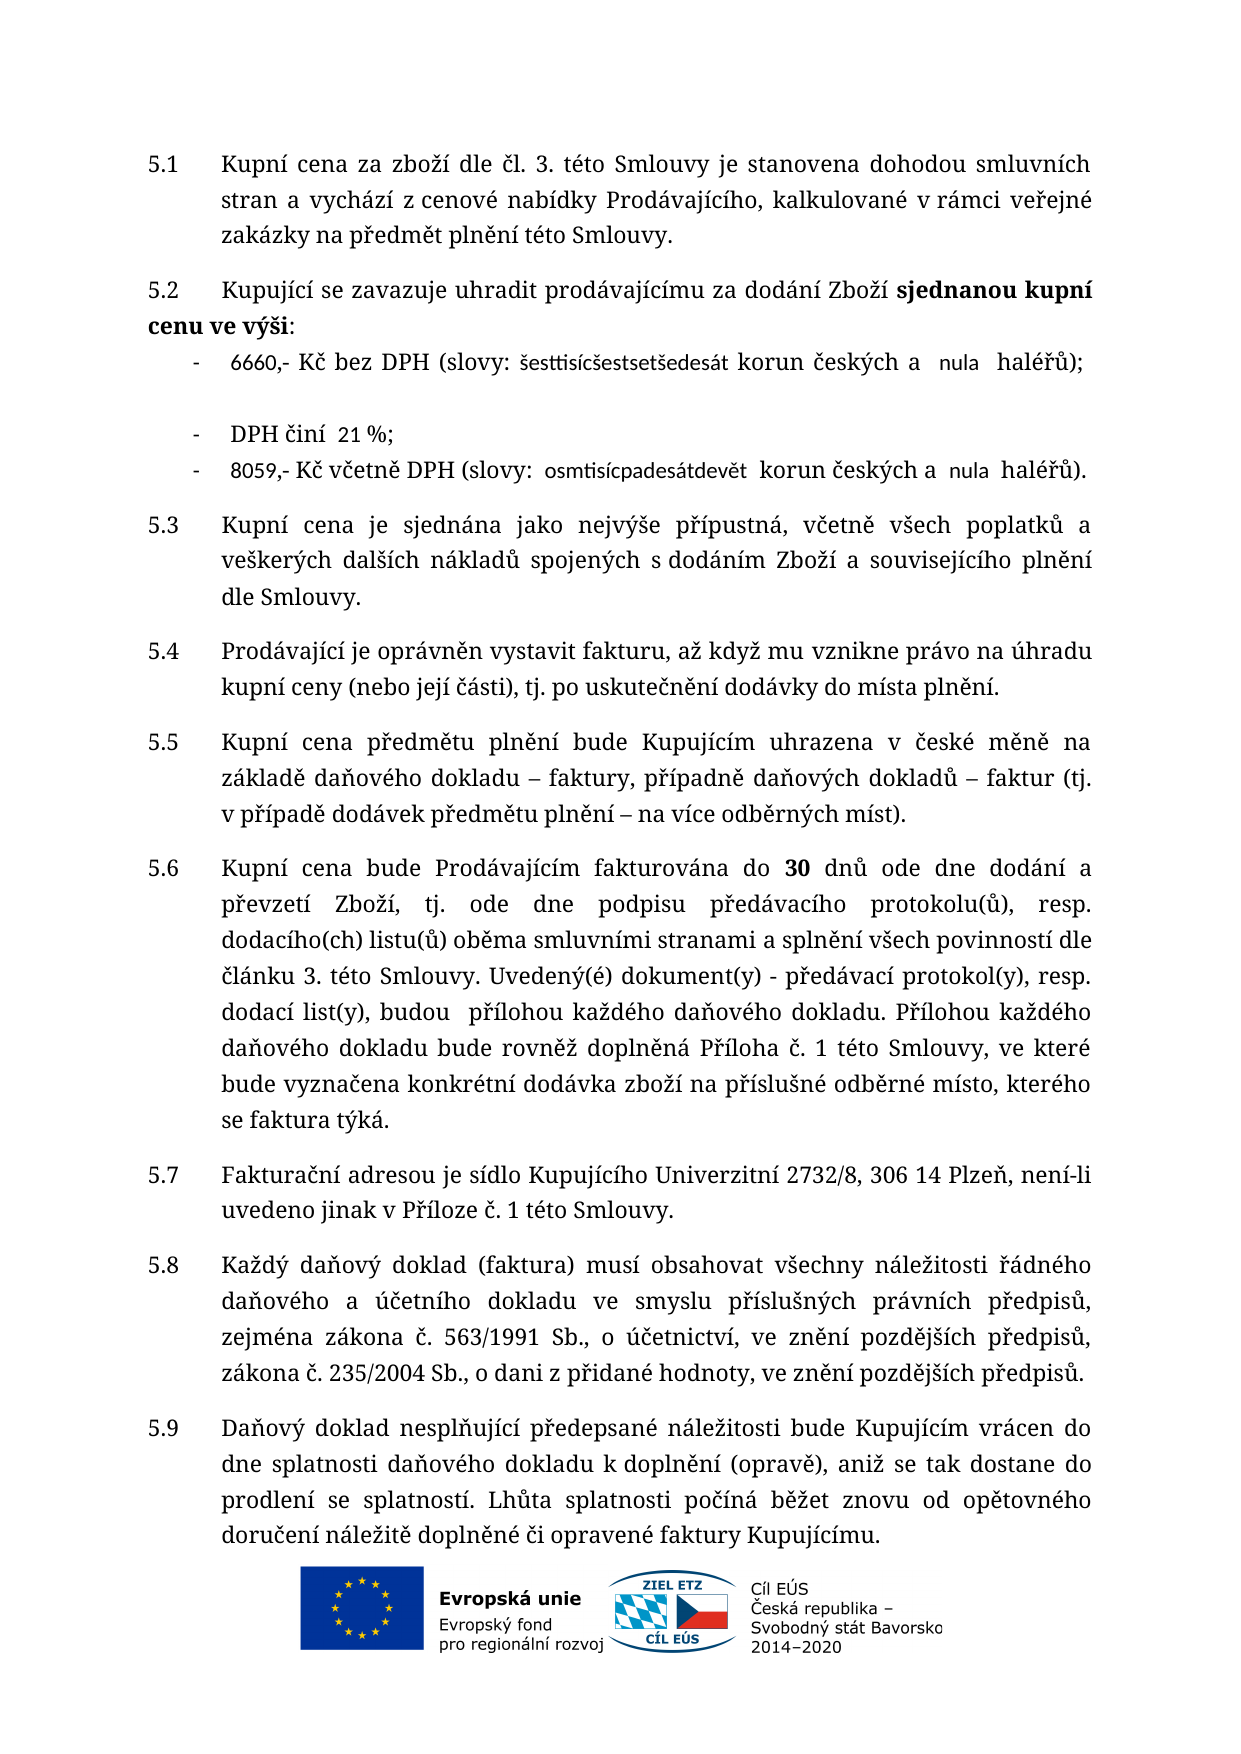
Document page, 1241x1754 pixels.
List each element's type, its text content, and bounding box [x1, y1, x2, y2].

list 6660,- Kč bez DPH (slovy: šesttisícšestsetšedesát korun českých a nula haléřů); [193, 346, 1093, 413]
text 5.2 Kupující se zavazuje uhradit prodávajícímu za dodání Zboží sjednanou kupní cenu ve výši: [148, 274, 1093, 341]
picture [298, 1564, 943, 1653]
text 5.5 Kupní cena předmětu plnění bude Kupujícím uhrazena v české měně na základě daňového dokladu – faktury, případně daňových dokladů – faktur (tj. v případě dodávek předmětu plnění – na více odběrných míst). [148, 726, 1093, 829]
text 5.6 Kupní cena bude Prodávajícím fakturována do 30 dnů ode dne dodání a převzetí Zboží, tj. ode dne podpisu předávacího protokolu(ů), resp. dodacího(ch) listu(ů) oběma smluvními stranami a splnění všech povinností dle článku 3. této Smlouvy. Uvedený(é) dokument(y) - předávací protokol(y), resp. dodací list(y), budou přílohou každého daňového dokladu. Přílohou každého daňového dokladu bude rovněž doplněná Příloha č. 1 této Smlouvy, ve které bude vyznačena konkrétní dodávka zboží na příslušné odběrné místo, kterého se faktura týká. [148, 852, 1093, 1135]
text 5.9 Daňový doklad nesplňující předepsané náležitosti bude Kupujícím vrácen do dne splatnosti daňového dokladu k doplnění (opravě), aniž se tak dostane do prodlení se splatností. Lhůta splatnosti počíná běžet znovu od opětovného doručení náležitě doplněné či opravené faktury Kupujícímu. [148, 1412, 1093, 1551]
text 5.7 Fakturační adresou je sídlo Kupujícího Univerzitní 2732/8, 306 14 Plzeň, není-li uvedeno jinak v Příloze č. 1 této Smlouvy. [148, 1158, 1093, 1226]
text 5.1 Kupní cena za zboží dle čl. 3. této Smlouvy je stanovena dohodou smluvních stran a vychází z cenové nabídky Prodávajícího, kalkulované v rámci veřejné zakázky na předmět plnění této Smlouvy. [148, 148, 1093, 251]
text 5.3 Kupní cena je sjednána jako nejvýše přípustná, včetně všech poplatků a veškerých dalších nákladů spojených s dodáním Zboží a souvisejícího plnění dle Smlouvy. [148, 508, 1093, 612]
list 8059,- Kč včetně DPH (slovy: osmtisícpadesátdevět korun českých a nula haléřů). [193, 454, 1093, 485]
list DPH činí 21 %; [193, 418, 1093, 449]
text 5.4 Prodávající je oprávněn vystavit fakturu, až když mu vznikne právo na úhradu kupní ceny (nebo její části), tj. po uskutečnění dodávky do místa plnění. [148, 635, 1093, 702]
text 5.8 Každý daňový doklad (faktura) musí obsahovat všechny náležitosti řádného daňového a účetního dokladu ve smyslu příslušných právních předpisů, zejména zákona č. 563/1991 Sb., o účetnictví, ve znění pozdějších předpisů, zákona č. 235/2004 Sb., o dani z přidané hodnoty, ve znění pozdějších předpisů. [148, 1249, 1093, 1388]
